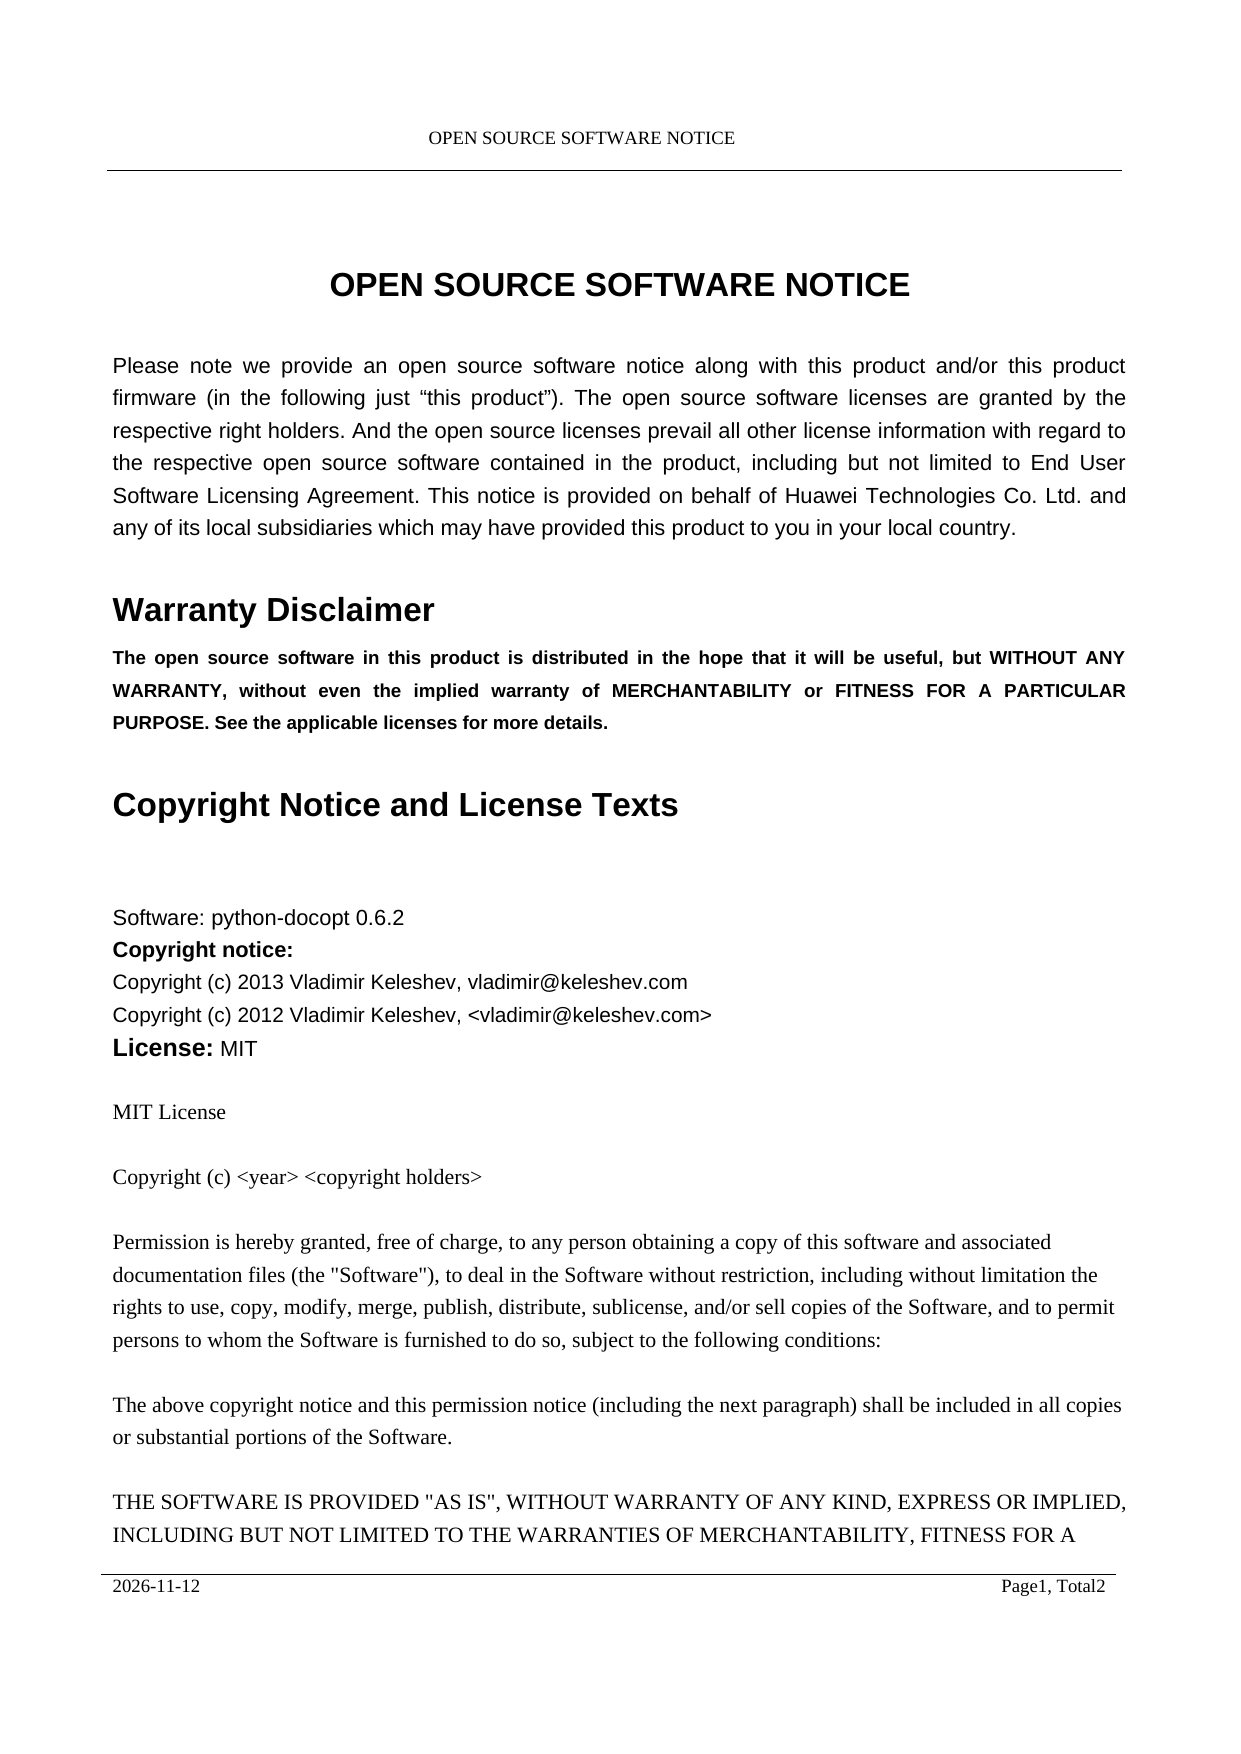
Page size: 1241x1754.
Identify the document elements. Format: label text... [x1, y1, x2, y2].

text Please note we provide an open source software notice along with this product and/or this product firmware (in the following just “this product”). The open source software licenses are granted by the respective right holders. And the open source licenses prevail all other license information with regard to the respective open source software contained in the product, including but not limited to End User Software Licensing Agreement. This notice is provided on behalf of Huawei Technologies Co. Ltd. and any of its local subsidiaries which may have provided this product to you in your local country. [112, 349, 1128, 544]
text The open source software in this product is distributed in the hope that it will be useful, but WITHOUT ANY WARRANTY, without even the implied warranty of MERCHANTABILITY or FITNESS FOR A PARTICULAR PURPOSE. See the applicable licenses for more details. [112, 641, 1128, 739]
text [112, 1031, 1128, 1551]
text Copyright Notice and License Texts [112, 771, 1128, 836]
text Copyright (c) 2013 Vladimir Keleshev, vladimir@keleshev.com [112, 966, 1128, 998]
text OPEN SOURCE SOFTWARE NOTICE [112, 251, 1128, 316]
text Software: python-docopt 0.6.2 [112, 901, 1128, 933]
text Warranty Disclaimer [112, 576, 1128, 641]
text Copyright notice: [112, 933, 1128, 966]
text Copyright (c) 2012 Vladimir Keleshev, <vladimir@keleshev.com> [112, 998, 1128, 1031]
